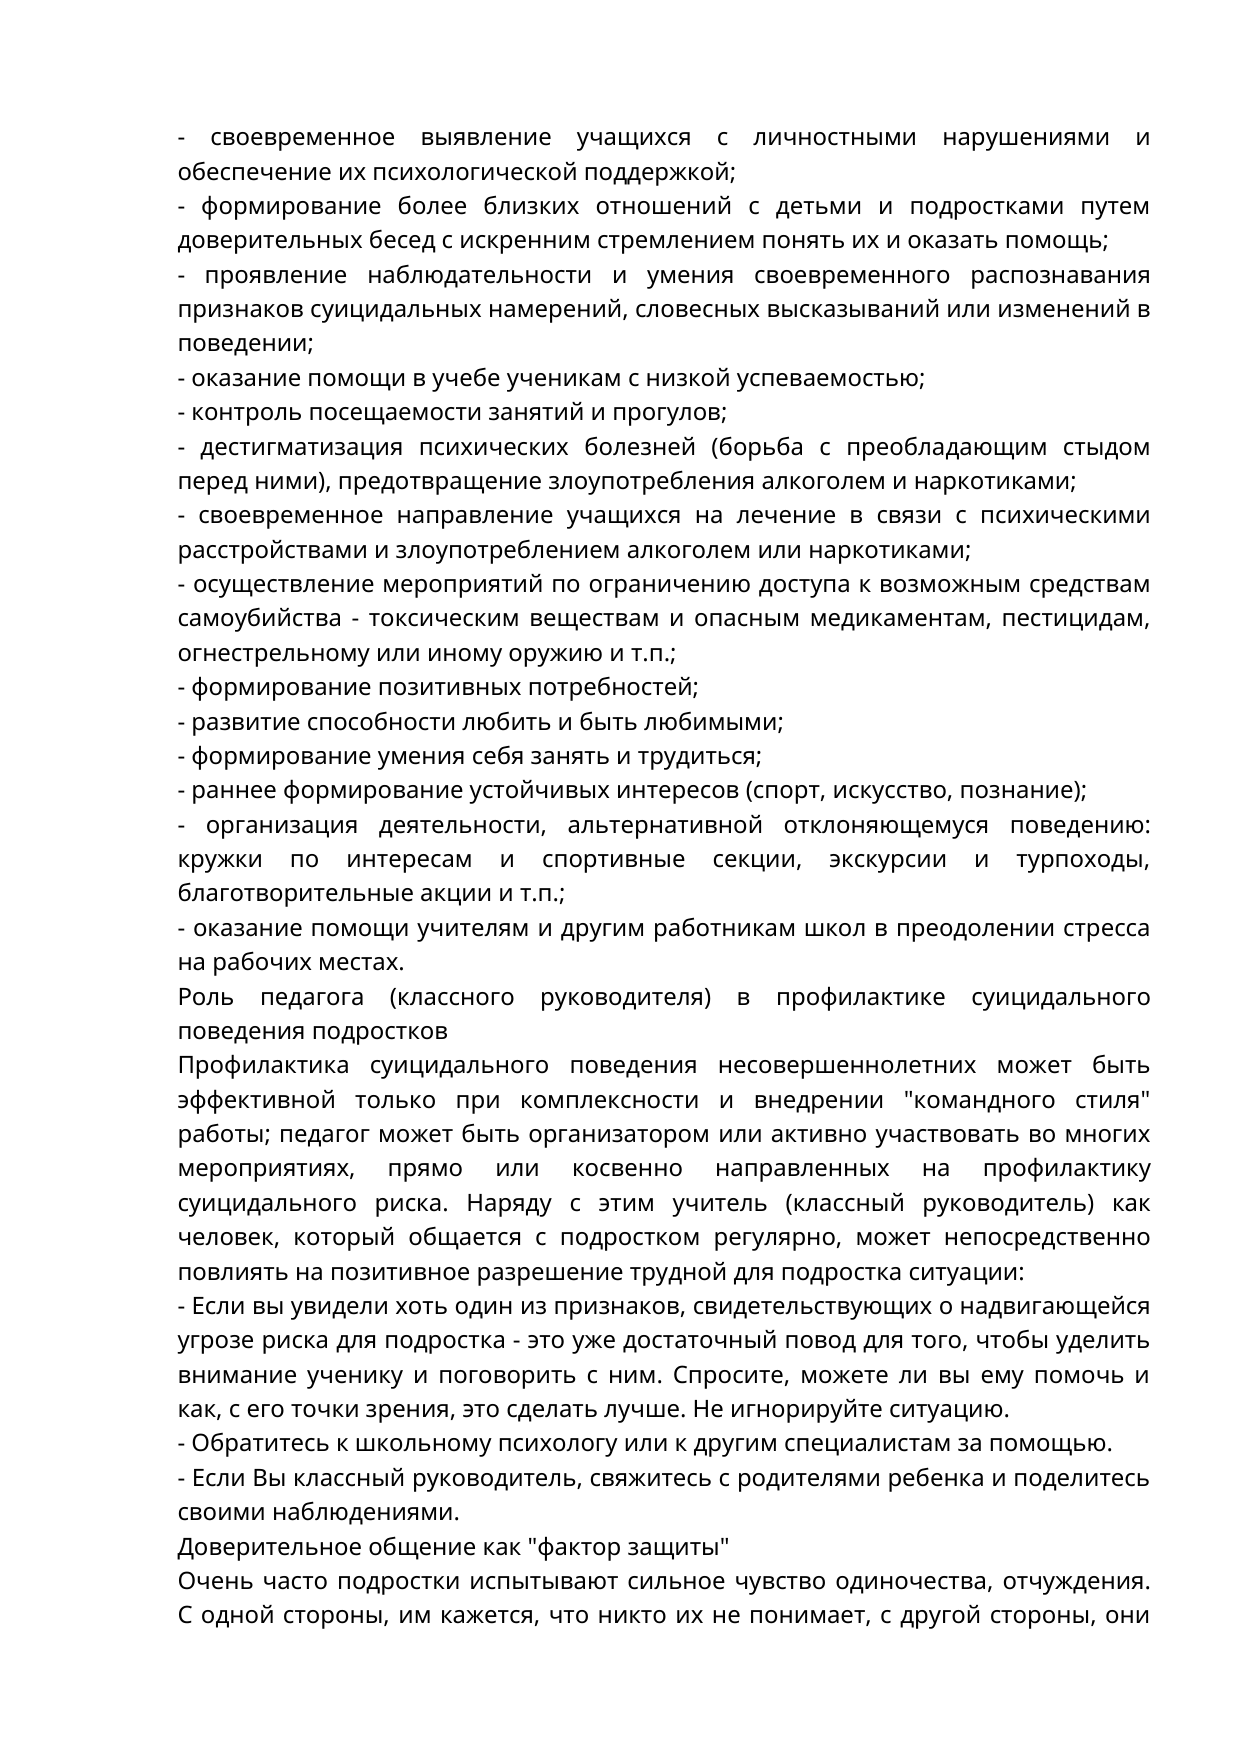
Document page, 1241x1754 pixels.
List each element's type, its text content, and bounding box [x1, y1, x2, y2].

text - контроль посещаемости занятий и прогулов; [177, 393, 1152, 427]
text - оказание помощи в учебе ученикам с низкой успеваемостью; [177, 359, 1152, 393]
text - развитие способности любить и быть любимыми; [177, 702, 1152, 737]
text - раннее формирование устойчивых интересов (спорт, искусство, познание); [177, 771, 1152, 806]
text - дестигматизация психических болезней (борьба с преобладающим стыдом перед ними), предотвращение злоупотребления алкоголем и наркотиками; [177, 427, 1152, 496]
text - осуществление мероприятий по ограничению доступа к возможным средствам самоубийства - токсическим веществам и опасным медикаментам, пестицидам, огнестрельному или иному оружию и т.п.; [177, 565, 1152, 668]
text - формирование умения себя занять и трудиться; [177, 737, 1152, 771]
text - своевременное направление учащихся на лечение в связи с психическими расстройствами и злоупотреблением алкоголем или наркотиками; [177, 496, 1152, 565]
text - организация деятельности, альтернативной отклоняющемуся поведению: кружки по интересам и спортивные секции, экскурсии и турпоходы, благотворительные акции и т.п.; [177, 806, 1152, 909]
text Роль педагога (классного руководителя) в профилактике суицидального поведения подростков [177, 977, 1152, 1046]
text - оказание помощи учителям и другим работникам школ в преодолении стресса на рабочих местах. [177, 909, 1152, 977]
text - Обратитесь к школьному психологу или к другим специалистам за помощью. [177, 1424, 1152, 1459]
text - формирование более близких отношений с детьми и подростками путем доверительных бесед с искренним стремлением понять их и оказать помощь; [177, 187, 1152, 256]
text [177, 1562, 1152, 1631]
text Доверительное общение как "фактор защиты" [177, 1527, 1152, 1562]
text - Если вы увидели хоть один из признаков, свидетельствующих о надвигающейся угрозе риска для подростка - это уже достаточный повод для того, чтобы уделить внимание ученику и поговорить с ним. Спросите, можете ли вы ему помочь и как, с его точки зрения, это сделать лучше. Не игнорируйте ситуацию. [177, 1287, 1152, 1424]
text Профилактика суицидального поведения несовершеннолетних может быть эффективной только при комплексности и внедрении "командного стиля" работы; педагог может быть организатором или активно участвовать во многих мероприятиях, прямо или косвенно направленных на профилактику суицидального риска. Наряду с этим учитель (классный руководитель) как человек, который общается с подростком регулярно, может непосредственно повлиять на позитивное разрешение трудной для подростка ситуации: [177, 1046, 1152, 1287]
text - формирование позитивных потребностей; [177, 668, 1152, 702]
text - Если Вы классный руководитель, свяжитесь с родителями ребенка и поделитесь своими наблюдениями. [177, 1459, 1152, 1527]
text - своевременное выявление учащихся с личностными нарушениями и обеспечение их психологической поддержкой; [177, 118, 1152, 187]
text - проявление наблюдательности и умения своевременного распознавания признаков суицидальных намерений, словесных высказываний или изменений в поведении; [177, 256, 1152, 359]
